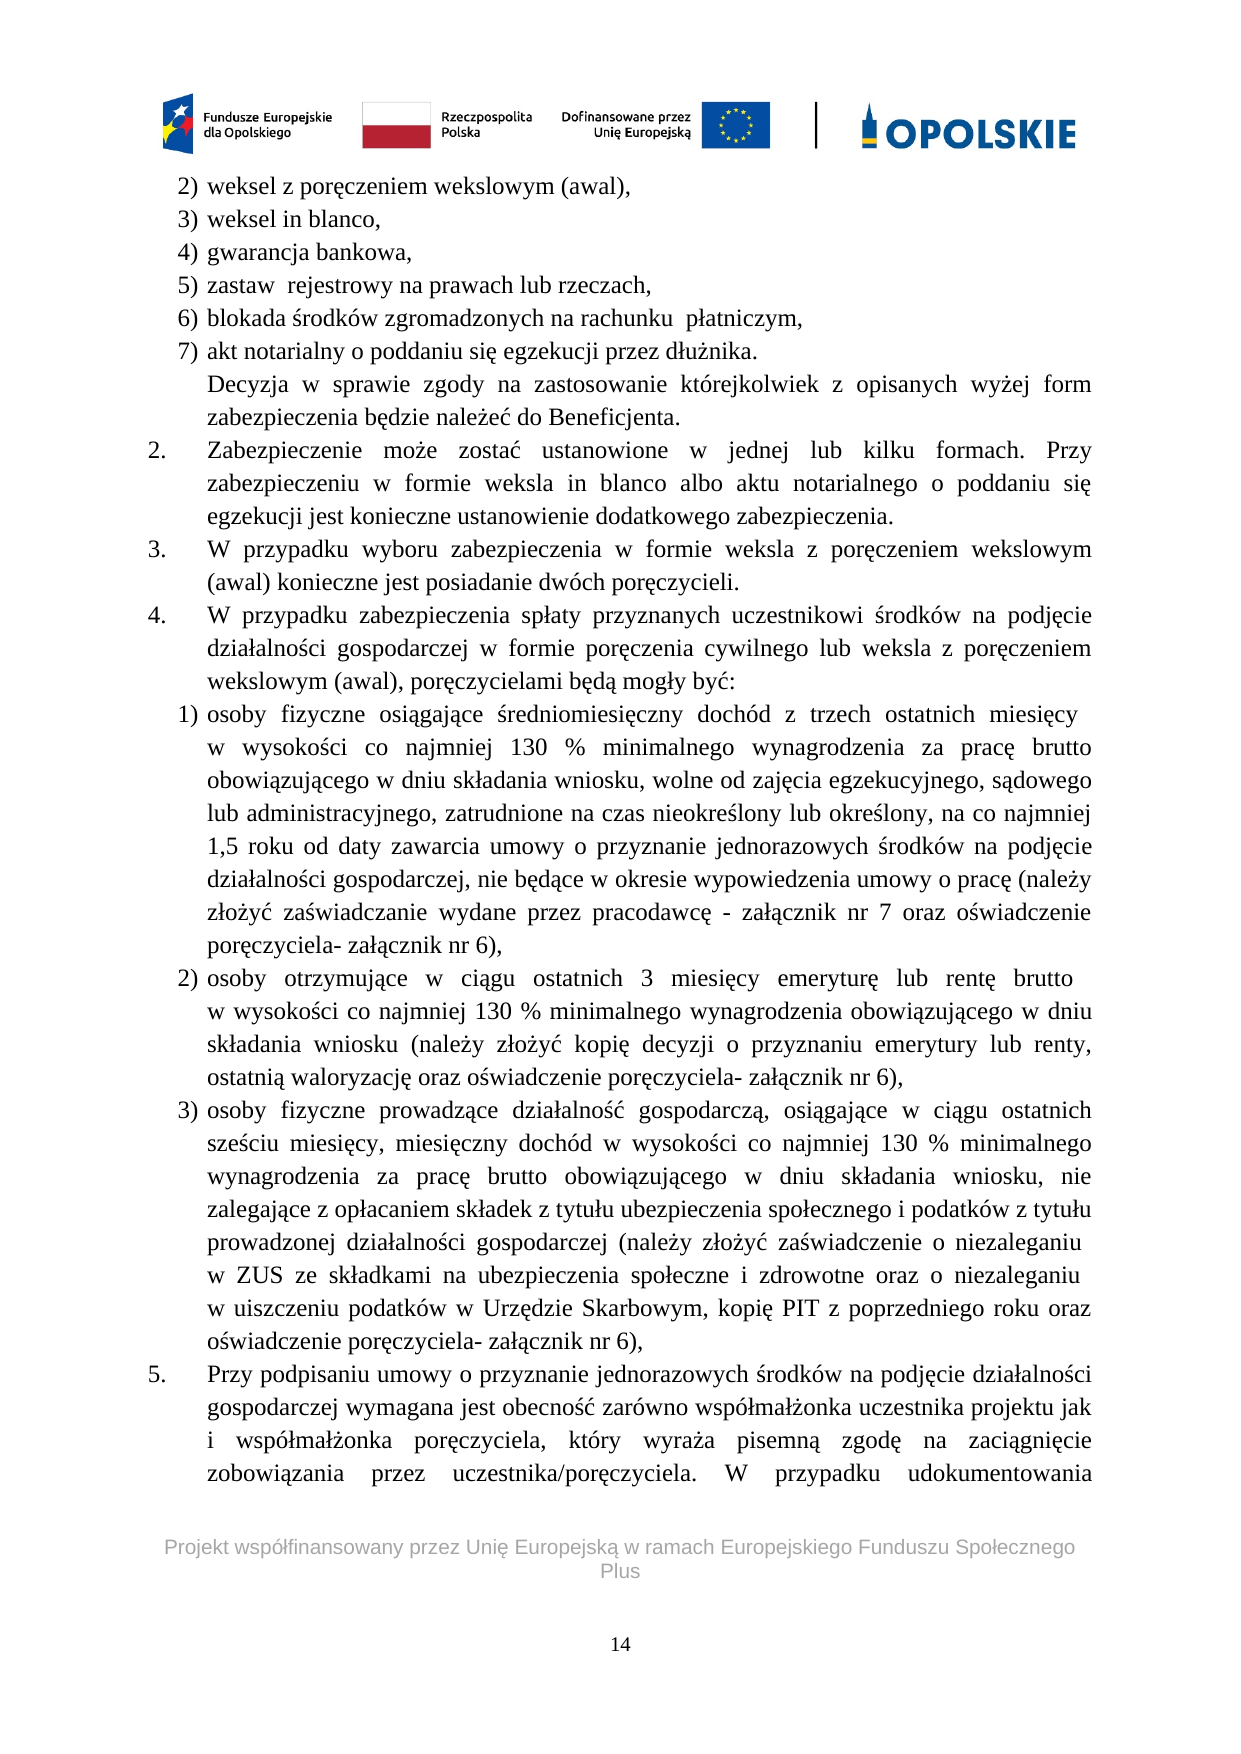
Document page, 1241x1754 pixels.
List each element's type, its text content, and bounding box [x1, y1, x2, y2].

list akt notarialny o poddaniu się egzekucji przez dłużnika. [177, 336, 1092, 364]
list weksel in blanco, [177, 204, 1092, 232]
list osoby fizyczne prowadzące działalność gospodarczą, osiągające w ciągu ostatnich sześciu miesięcy, miesięczny dochód w wysokości co najmniej 130 % minimalnego wynagrodzenia za pracę brutto obowiązującego w dniu składania wniosku, nie zalegające z opłacaniem składek z tytułu ubezpieczenia społecznego i podatków z tytułu prowadzonej działalności gospodarczej (należy złożyć zaświadczenie o niezaleganiu w ZUS ze składkami na ubezpieczenia społeczne i zdrowotne oraz o niezaleganiu w uiszczeniu podatków w Urzędzie Skarbowym, kopię PIT z poprzedniego roku oraz oświadczenie poręczyciela- załącznik nr 6), [177, 1095, 1092, 1355]
list zastaw rejestrowy na prawach lub rzeczach, [177, 270, 1092, 298]
list weksel z poręczeniem wekslowym (awal), [177, 171, 1092, 199]
list blokada środków zgromadzonych na rachunku płatniczym, [177, 303, 1092, 332]
list osoby otrzymujące w ciągu ostatnich 3 miesięcy emeryturę lub rentę brutto w wysokości co najmniej 130 % minimalnego wynagrodzenia obowiązującego w dniu składania wniosku (należy złożyć kopię decyzji o przyznaniu emerytury lub renty, ostatnią waloryzację oraz oświadczenie poręczyciela- załącznik nr 6), [177, 963, 1092, 1091]
list gwarancja bankowa, [177, 237, 1092, 266]
text Decyzja w sprawie zgody na zastosowanie którejkolwiek z opisanych wyżej form zabezpieczenia będzie należeć do Beneficjenta. [207, 369, 1092, 431]
picture [147, 73, 1092, 171]
list Zabezpieczenie może zostać ustanowione w jednej lub kilku formach. Przy zabezpieczeniu w formie weksla in blanco albo aktu notarialnego o poddaniu się egzekucji jest konieczne ustanowienie dodatkowego zabezpieczenia. [148, 435, 1092, 530]
list W przypadku wyboru zabezpieczenia w formie weksla z poręczeniem wekslowym (awal) konieczne jest posiadanie dwóch poręczycieli. [148, 534, 1092, 596]
list W przypadku zabezpieczenia spłaty przyznanych uczestnikowi środków na podjęcie działalności gospodarczej w formie poręczenia cywilnego lub weksla z poręczeniem wekslowym (awal), poręczycielami będą mogły być: [148, 600, 1092, 695]
list osoby fizyczne osiągające średniomiesięczny dochód z trzech ostatnich miesięcy w wysokości co najmniej 130 % minimalnego wynagrodzenia za pracę brutto obowiązującego w dniu składania wniosku, wolne od zajęcia egzekucyjnego, sądowego lub administracyjnego, zatrudnione na czas nieokreślony lub określony, na co najmniej 1,5 roku od daty zawarcia umowy o przyznanie jednorazowych środków na podjęcie działalności gospodarczej, nie będące w okresie wypowiedzenia umowy o pracę (należy złożyć zaświadczanie wydane przez pracodawcę - załącznik nr 7 oraz oświadczenie poręczyciela- załącznik nr 6), [177, 699, 1092, 959]
